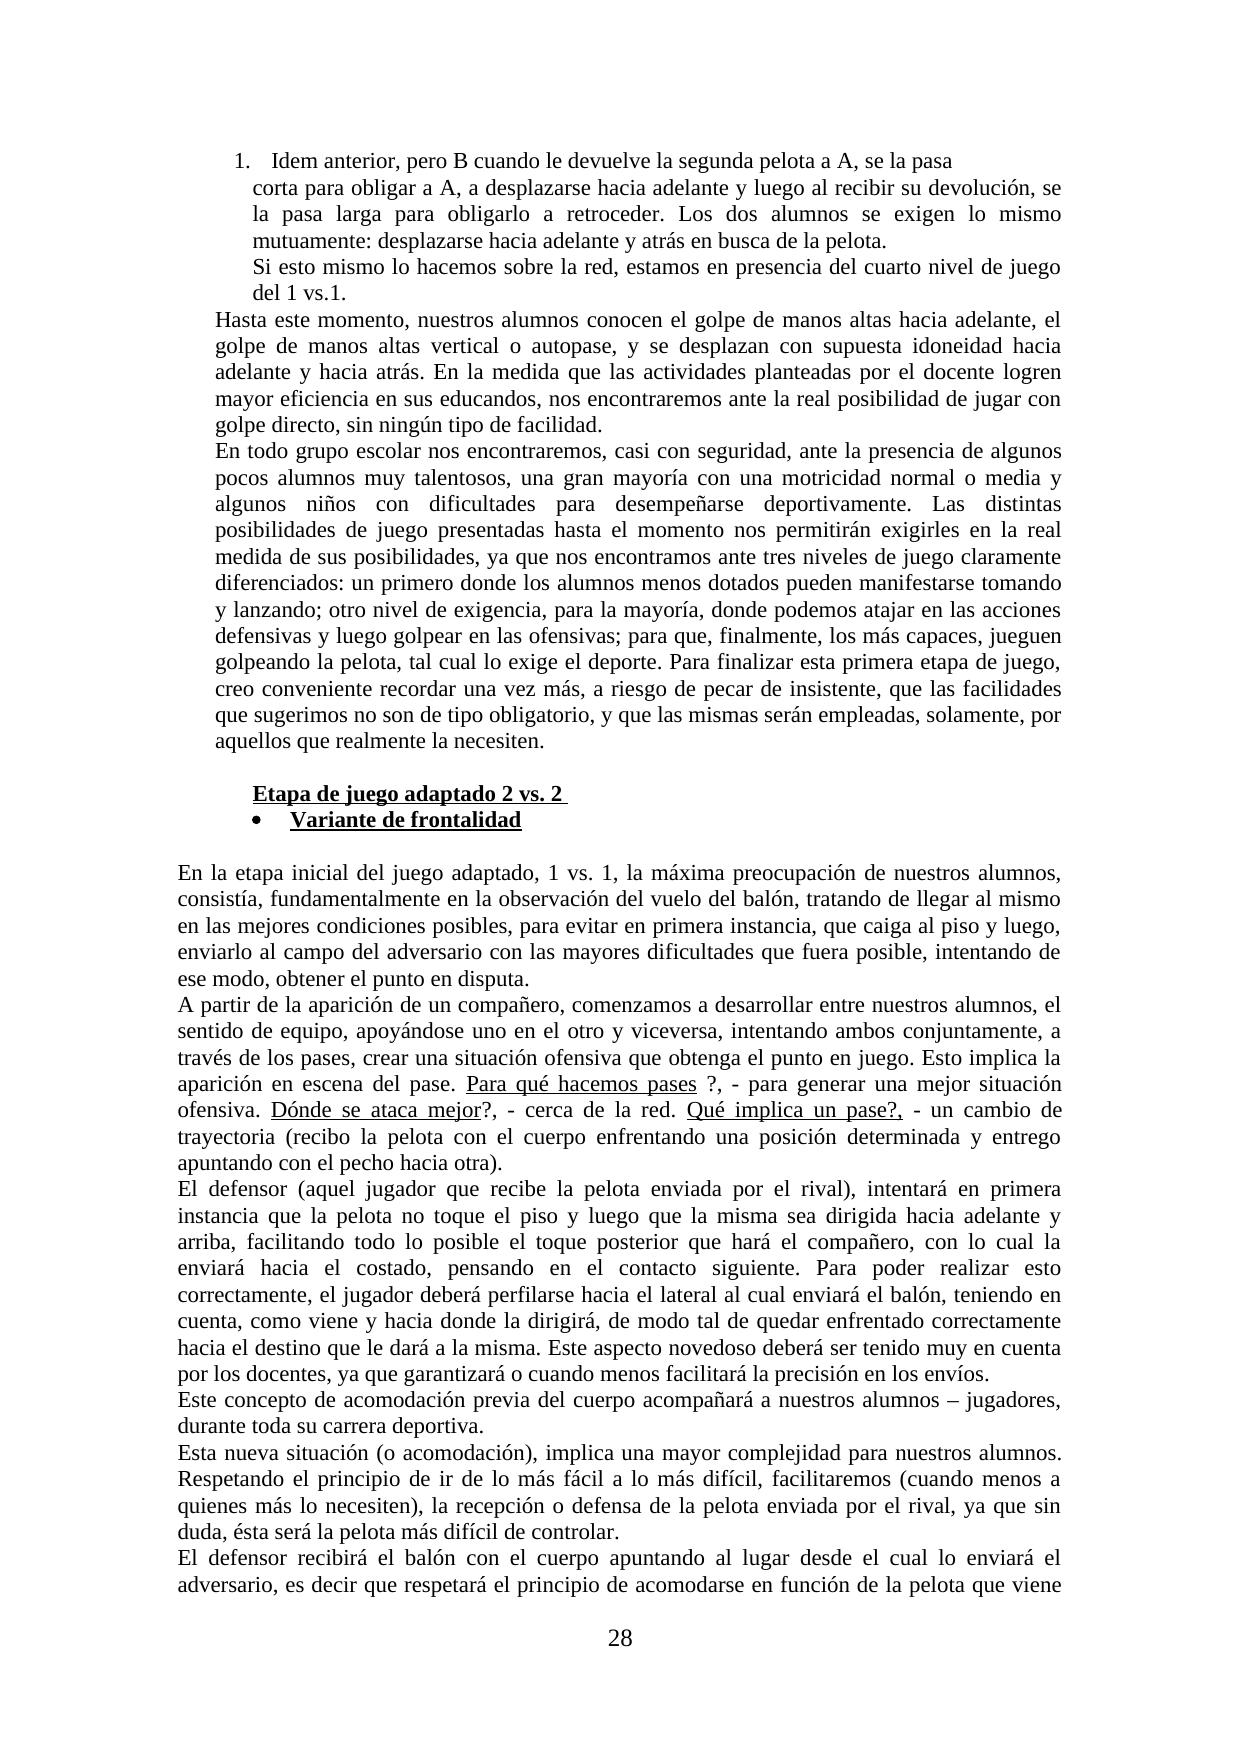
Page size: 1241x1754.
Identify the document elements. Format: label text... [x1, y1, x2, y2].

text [177, 1544, 1063, 1597]
text En todo grupo escolar nos encontraremos, casi con seguridad, ante la presencia de algunos pocos alumnos muy talentosos, una gran mayoría con una motricidad normal o media y algunos niños con dificultades para desempeñarse deportivamente. Las distintas posibilidades de juego presentadas hasta el momento nos permitirán exigirles en la real medida de sus posibilidades, ya que nos encontramos ante tres niveles de juego claramente diferenciados: un primero donde los alumnos menos dotados pueden manifestarse tomando y lanzando; otro nivel de exigencia, para la mayoría, donde podemos atajar en las acciones defensivas y luego golpear en las ofensivas; para que, finalmente, los más capaces, jueguen golpeando la pelota, tal cual lo exige el deporte. Para finalizar esta primera etapa de juego, creo conveniente recordar una vez más, a riesgo de pecar de insistente, que las facilidades que sugerimos no son de tipo obligatorio, y que las mismas serán empleadas, solamente, por aquellos que realmente la necesiten. [215, 437, 1063, 754]
text Hasta este momento, nuestros alumnos conocen el golpe de manos altas hacia adelante, el golpe de manos altas vertical o autopase, y se desplazan con supuesta idoneidad hacia adelante y hacia atrás. En la medida que las actividades planteadas por el docente logren mayor eficiencia en sus educandos, nos encontraremos ante la real posibilidad de jugar con golpe directo, sin ningún tipo de facilidad. [215, 306, 1063, 437]
text El defensor (aquel jugador que recibe la pelota enviada por el rival), intentará en primera instancia que la pelota no toque el piso y luego que la misma sea dirigida hacia adelante y arriba, facilitando todo lo posible el toque posterior que hará el compañero, con lo cual la enviará hacia el costado, pensando en el contacto siguiente. Para poder realizar esto correctamente, el jugador deberá perfilarse hacia el lateral al cual enviará el balón, teniendo en cuenta, como viene y hacia donde la dirigirá, de modo tal de quedar enfrentado correctamente hacia el destino que le dará a la misma. Este aspecto novedoso deberá ser tenido muy en cuenta por los docentes, ya que garantizará o cuando menos facilitará la precisión en los envíos. [177, 1175, 1063, 1386]
text corta para obligar a A, a desplazarse hacia adelante y luego al recibir su devolución, se la pasa larga para obligarlo a retroceder. Los dos alumnos se exigen lo mismo mutuamente: desplazarse hacia adelante y atrás en busca de la pelota. [252, 174, 1063, 253]
text A partir de la aparición de un compañero, comenzamos a desarrollar entre nuestros alumnos, el sentido de equipo, apoyándose uno en el otro y viceversa, intentando ambos conjuntamente, a través de los pases, crear una situación ofensiva que obtenga el punto en juego. Esto implica la aparición en escena del pase. Para qué hacemos pases ?, - para generar una mejor situación ofensiva. Dónde se ataca mejor?, - cerca de la red. Qué implica un pase?, - un cambio de trayectoria (recibo la pelota con el cuerpo enfrentando una posición determinada y entrego apuntando con el pecho hacia otra). [177, 991, 1063, 1175]
text Esta nueva situación (o acomodación), implica una mayor complejidad para nuestros alumnos. Respetando el principio de ir de lo más fácil a lo más difícil, facilitaremos (cuando menos a quienes más lo necesiten), la recepción o defensa de la pelota enviada por el rival, ya que sin duda, ésta será la pelota más difícil de controlar. [177, 1439, 1063, 1544]
text En la etapa inicial del juego adaptado, 1 vs. 1, la máxima preocupación de nuestros alumnos, consistía, fundamentalmente en la observación del vuelo del balón, tratando de llegar al mismo en las mejores condiciones posibles, para evitar en primera instancia, que caiga al piso y luego, enviarlo al campo del adversario con las mayores dificultades que fuera posible, intentando de ese modo, obtener el punto en disputa. [177, 859, 1063, 991]
text Si esto mismo lo hacemos sobre la red, estamos en presencia del cuarto nivel de juego del 1 vs.1. [252, 253, 1063, 306]
text Etapa de juego adaptado 2 vs. 2 [252, 780, 1063, 806]
list Variante de frontalidad [252, 806, 1063, 833]
list Idem anterior, pero B cuando le devuelve la segunda pelota a A, se la pasa [233, 148, 1063, 174]
text Este concepto de acomodación previa del cuerpo acompañará a nuestros alumnos – jugadores, durante toda su carrera deportiva. [177, 1386, 1063, 1439]
